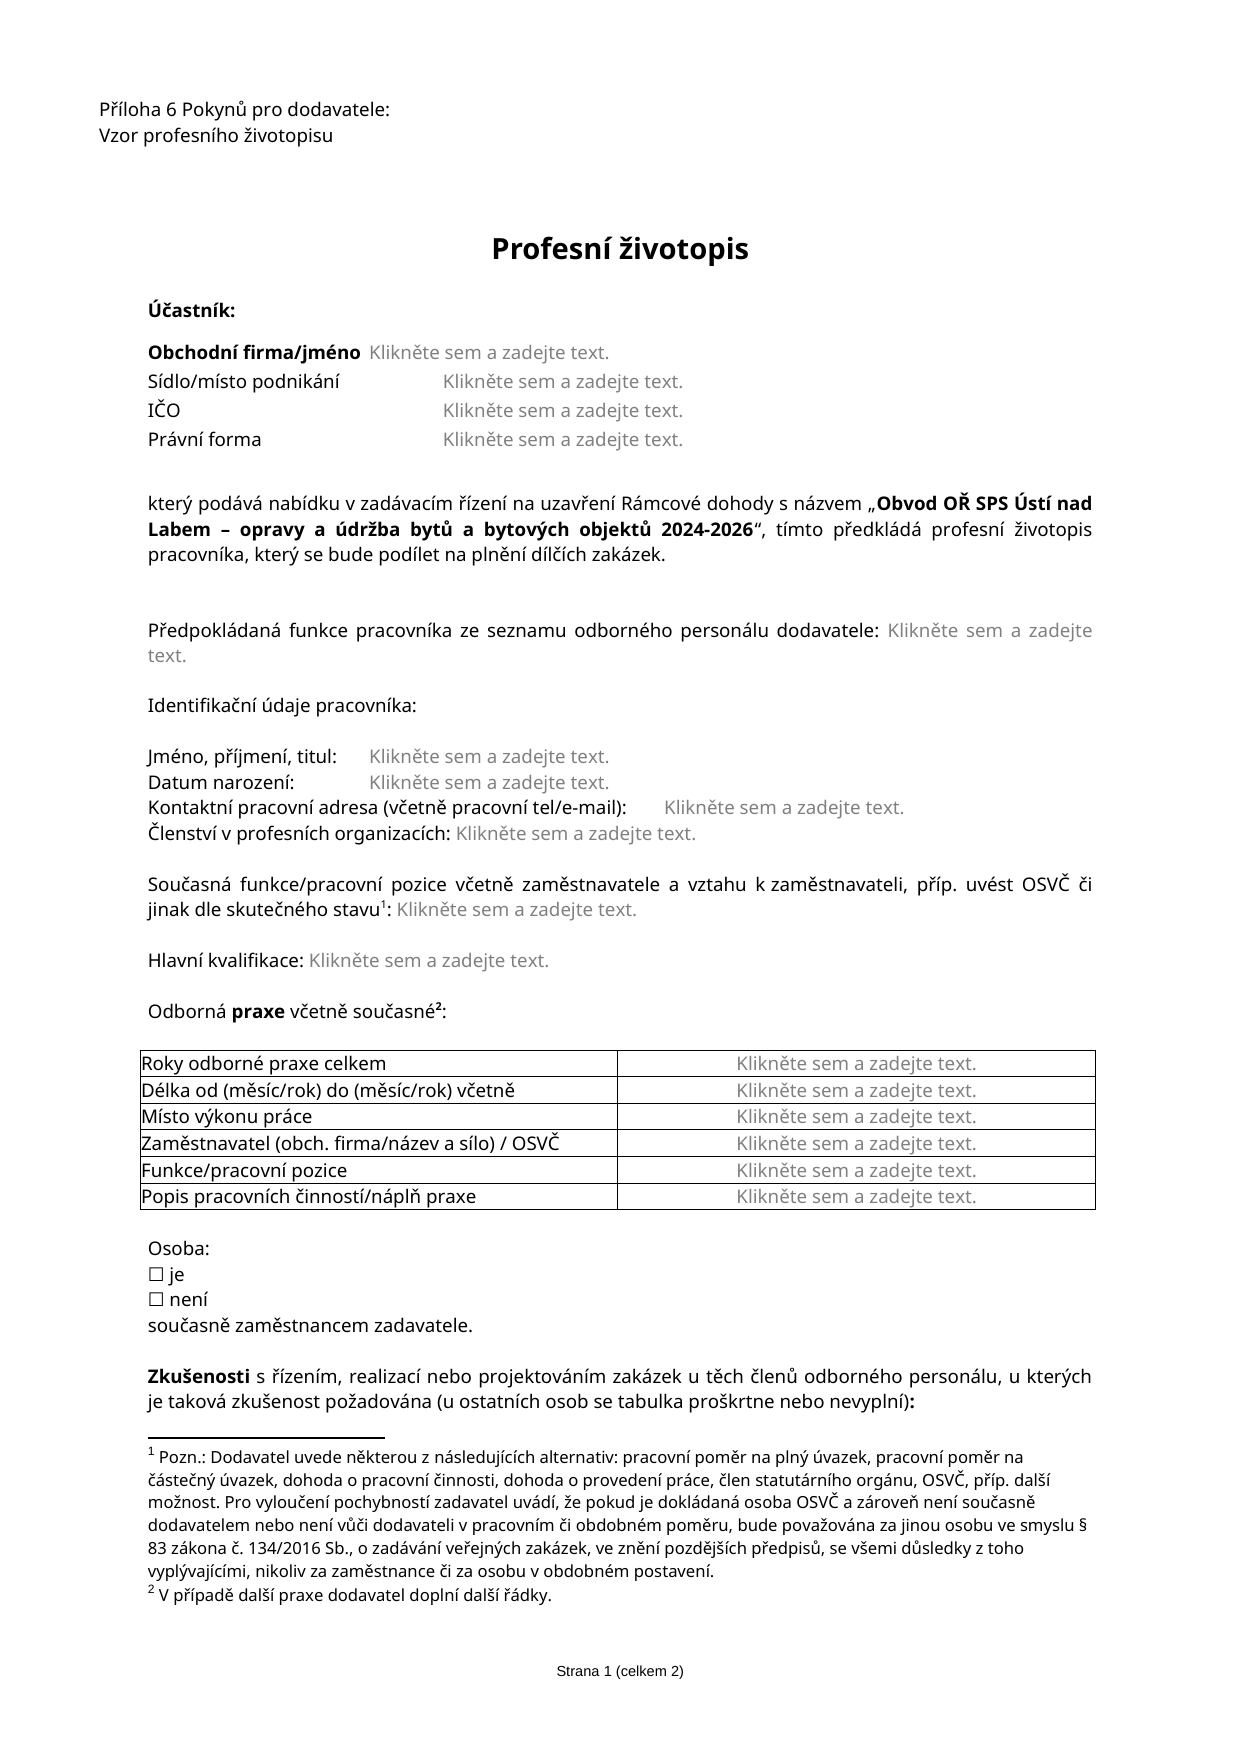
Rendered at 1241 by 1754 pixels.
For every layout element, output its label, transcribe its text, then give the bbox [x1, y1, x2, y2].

table_header Roky odborné praxe celkem [141, 1051, 617, 1076]
text Sídlo/místo podnikání [148, 365, 1093, 394]
text Odborná praxe včetně současné: [148, 999, 1093, 1024]
text Obchodní firma/jméno [148, 336, 1093, 365]
text Současná funkce/pracovní pozice včetně zaměstnavatele a vztahu k zaměstnavateli, příp. uvést OSVČ či jinak dle skutečného stavu: [148, 871, 1093, 922]
text Účastník: [148, 293, 1093, 324]
text Identifikační údaje pracovníka: [148, 692, 1093, 718]
text který podává nabídku v zadávacím řízení na uzavření Rámcové dohody s názvem „Obvod OŘ SPS Ústí nad Labem – opravy a údržba bytů a bytových objektů 2024-2026“, tímto předkládá profesní životopis pracovníka, který se bude podílet na plnění dílčích zakázek. [148, 490, 1093, 567]
text Hlavní kvalifikace: [148, 948, 1093, 973]
table_cell Délka od (měsíc/rok) do (měsíc/rok) včetně [141, 1077, 617, 1103]
text IČO [148, 394, 1093, 423]
title Profesní životopis [148, 228, 1093, 268]
table_cell Zaměstnavatel (obch. firma/název a sílo) / OSVČ [141, 1130, 617, 1156]
text Členství v profesních organizacích: [148, 820, 1093, 846]
text Jméno, příjmení, titul: [148, 743, 1093, 769]
table_cell [618, 1157, 1095, 1182]
text Zkušenosti s řízením, realizací nebo projektováním zakázek u těch členů odborného personálu, u kterých je taková zkušenost požadována (u ostatních osob se tabulka proškrtne nebo nevyplní): [148, 1363, 1093, 1414]
table_cell [618, 1104, 1095, 1129]
table_cell Místo výkonu práce [141, 1104, 617, 1129]
text Kontaktní pracovní adresa (včetně pracovní tel/e-mail): [148, 794, 1093, 820]
table_cell Funkce/pracovní pozice [141, 1157, 617, 1182]
table_cell [618, 1184, 1095, 1209]
table_cell [618, 1077, 1095, 1103]
text je [148, 1261, 1093, 1287]
text současně zaměstnancem zadavatele. [148, 1312, 1093, 1338]
text Právní forma [148, 423, 1093, 452]
table_cell [618, 1130, 1095, 1156]
text Osoba: [148, 1236, 1093, 1261]
text Datum narození: [148, 769, 1093, 794]
text Předpokládaná funkce pracovníka ze seznamu odborného personálu dodavatele: [148, 617, 1093, 667]
table_header [618, 1051, 1095, 1076]
text není [148, 1287, 1093, 1312]
table_cell Popis pracovních činností/náplň praxe [141, 1184, 617, 1209]
